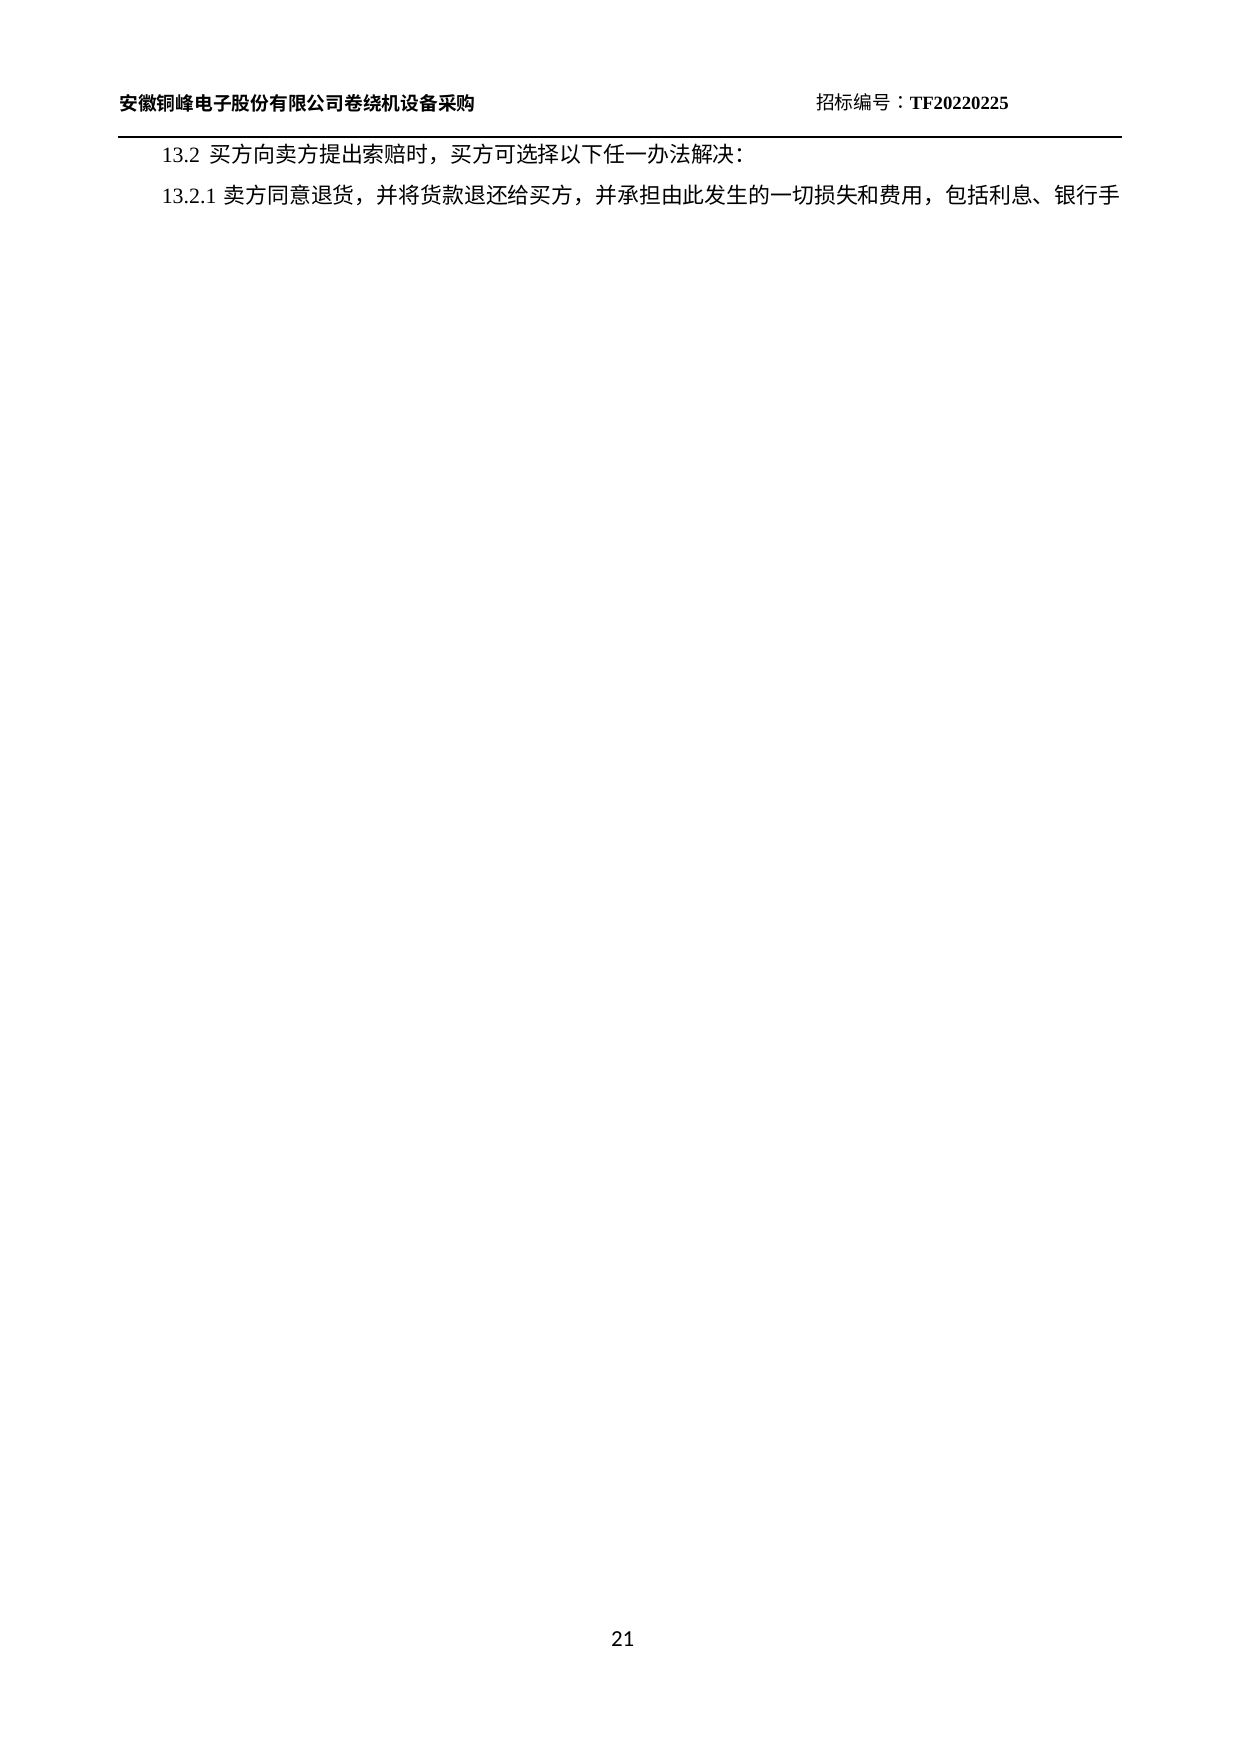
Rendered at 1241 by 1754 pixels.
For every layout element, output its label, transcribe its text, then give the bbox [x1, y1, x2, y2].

text 13.2 买方向卖方提出索赔时，买方可选择以下任一办法解决： [162, 137, 972, 169]
text 13.2.1 卖方同意退货，并将货款退还给买方，并承担由此发生的一切损失和费用，包括利息、银行手 [162, 178, 1140, 209]
